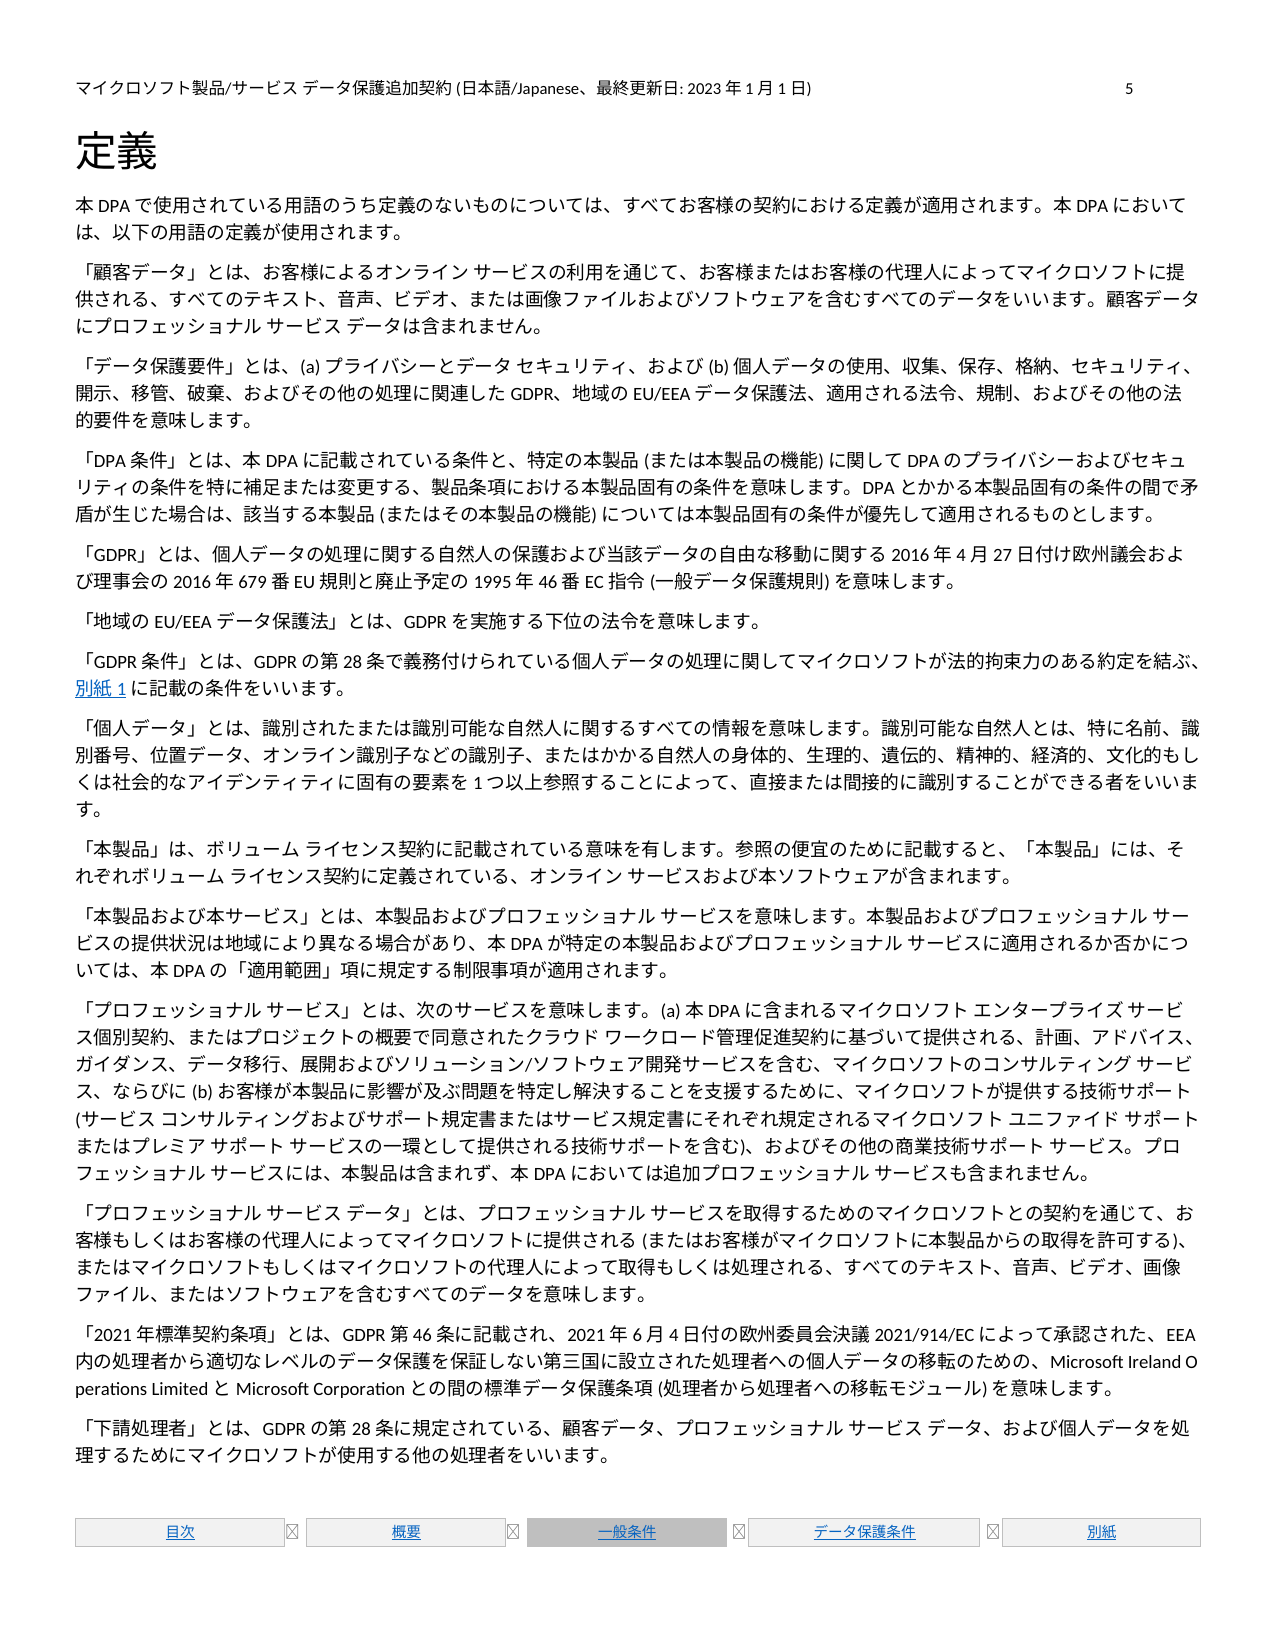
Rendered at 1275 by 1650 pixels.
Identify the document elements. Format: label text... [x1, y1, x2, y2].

list 本 DPA で使用されている用語のうち定義のないものについては、すべてお客様の契約における定義が適用されます。本 DPA においては、以下の用語の定義が使用されます。 [75, 191, 1200, 245]
list 「GDPR 条件」とは、GDPR の第 28 条で義務付けられている個人データの処理に関してマイクロソフトが法的拘束力のある約定を結ぶ、別紙 1 に記載の条件をいいます。 [75, 646, 1200, 701]
subtitle 定義 [75, 118, 1200, 178]
list 「2021 年標準契約条項」とは、GDPR 第 46 条に記載され、2021 年 6 月 4 日付の欧州委員会決議 2021/914/EC によって承認された、EEA 内の処理者から適切なレベルのデータ保護を保証しない第三国に設立された処理者への個人データの移転のための、Microsoft Ireland Operations Limited と Microsoft Corporation との間の標準データ保護条項 (処理者から処理者への移転モジュール) を意味します。 [75, 1319, 1200, 1401]
list 「本製品および本サービス」とは、本製品およびプロフェッショナル サービスを意味します。本製品およびプロフェッショナル サービスの提供状況は地域により異なる場合があり、本 DPA が特定の本製品およびプロフェッショナル サービスに適用されるか否かについては、本 DPA の「適用範囲」項に規定する制限事項が適用されます。 [75, 901, 1200, 983]
list 「顧客データ」とは、お客様によるオンライン サービスの利用を通じて、お客様またはお客様の代理人によってマイクロソフトに提供される、すべてのテキスト、音声、ビデオ、または画像ファイルおよびソフトウェアを含むすべてのデータをいいます。顧客データにプロフェッショナル サービス データは含まれません。 [75, 258, 1200, 339]
list 「個人データ」とは、識別されたまたは識別可能な自然人に関するすべての情報を意味します。識別可能な自然人とは、特に名前、識別番号、位置データ、オンライン識別子などの識別子、またはかかる自然人の身体的、生理的、遺伝的、精神的、経済的、文化的もしくは社会的なアイデンティティに固有の要素を 1 つ以上参照することによって、直接または間接的に識別することができる者をいいます。 [75, 713, 1200, 822]
list 「DPA 条件」とは、本 DPA に記載されている条件と、特定の本製品 (または本製品の機能) に関して DPA のプライバシーおよびセキュリティの条件を特に補足または変更する、製品条項における本製品固有の条件を意味します。DPA とかかる本製品固有の条件の間で矛盾が生じた場合は、該当する本製品 (またはその本製品の機能) については本製品固有の条件が優先して適用されるものとします。 [75, 446, 1200, 527]
list 「地域の EU/EEA データ保護法」とは、GDPR を実施する下位の法令を意味します。 [75, 607, 1200, 634]
list 「下請処理者」とは、GDPR の第 28 条に規定されている、顧客データ、プロフェッショナル サービス データ、および個人データを処理するためにマイクロソフトが使用する他の処理者をいいます。 [75, 1413, 1200, 1468]
list 「プロフェッショナル サービス」とは、次のサービスを意味します。(a) 本 DPA に含まれるマイクロソフト エンタープライズ サービス個別契約、またはプロジェクトの概要で同意されたクラウド ワークロード管理促進契約に基づいて提供される、計画、アドバイス、ガイダンス、データ移行、展開およびソリューション/ソフトウェア開発サービスを含む、マイクロソフトのコンサルティング サービス、ならびに (b) お客様が本製品に影響が及ぶ問題を特定し解決することを支援するために、マイクロソフトが提供する技術サポート (サービス コンサルティングおよびサポート規定書またはサービス規定書にそれぞれ規定されるマイクロソフト ユニファイド サポートまたはプレミア サポート サービスの一環として提供される技術サポートを含む)、およびその他の商業技術サポート サービス。プロフェッショナル サービスには、本製品は含まれず、本 DPA においては追加プロフェッショナル サービスも含まれません。 [75, 995, 1200, 1186]
list 「プロフェッショナル サービス データ」とは、プロフェッショナル サービスを取得するためのマイクロソフトとの契約を通じて、お客様もしくはお客様の代理人によってマイクロソフトに提供される (またはお客様がマイクロソフトに本製品からの取得を許可する)、またはマイクロソフトもしくはマイクロソフトの代理人によって取得もしくは処理される、すべてのテキスト、音声、ビデオ、画像ファイル、またはソフトウェアを含むすべてのデータを意味します。 [75, 1198, 1200, 1307]
list 「本製品」は、ボリューム ライセンス契約に記載されている意味を有します。参照の便宜のために記載すると、「本製品」には、それぞれボリューム ライセンス契約に定義されている、オンライン サービスおよび本ソフトウェアが含まれます。 [75, 834, 1200, 889]
list 「GDPR」とは、個人データの処理に関する自然人の保護および当該データの自由な移動に関する 2016 年 4 月 27 日付け欧州議会および理事会の 2016 年 679 番 EU 規則と廃止予定の 1995 年 46 番 EC 指令 (一般データ保護規則) を意味します。 [75, 540, 1200, 594]
list 「データ保護要件」とは、(a) プライバシーとデータ セキュリティ、および (b) 個人データの使用、収集、保存、格納、セキュリティ、開示、移管、破棄、およびその他の処理に関連した GDPR、地域の EU/EEA データ保護法、適用される法令、規制、およびその他の法的要件を意味します。 [75, 352, 1200, 433]
